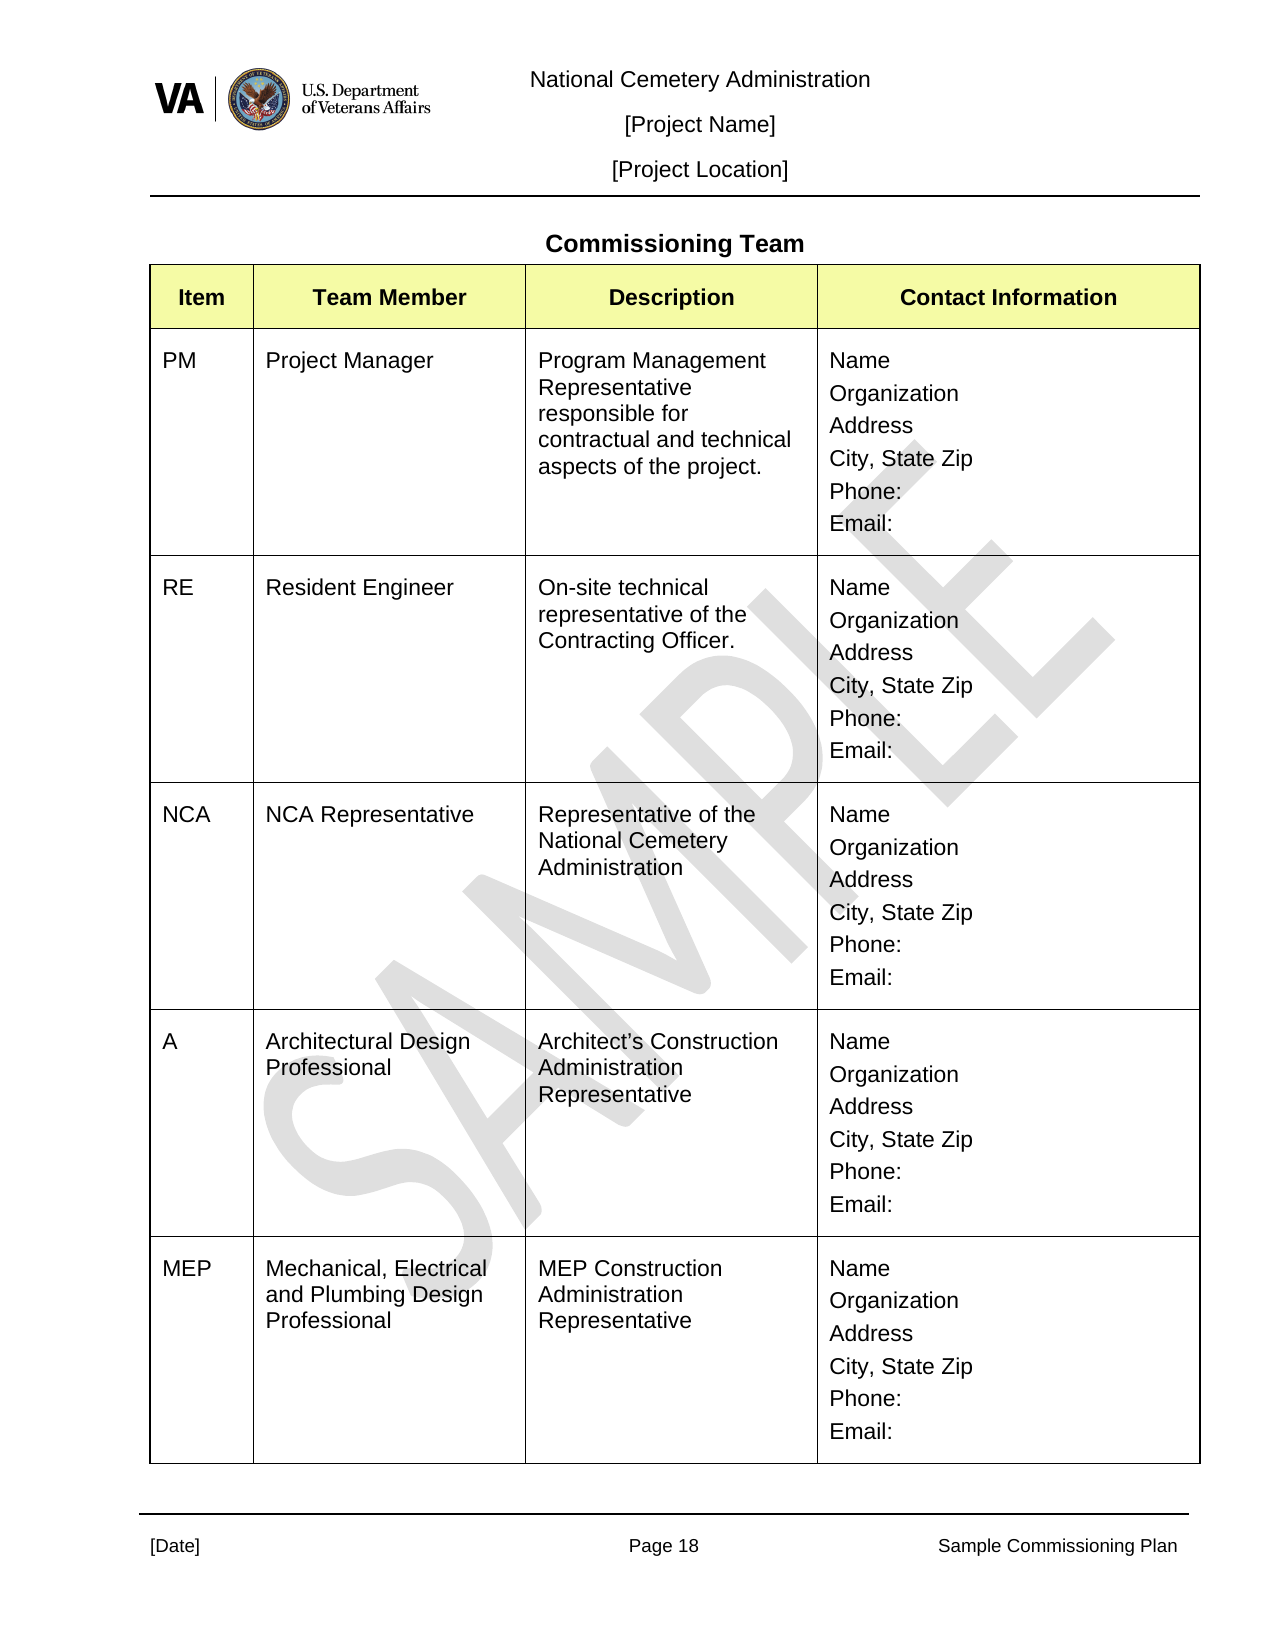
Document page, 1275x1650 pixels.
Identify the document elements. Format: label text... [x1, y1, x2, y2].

table_header Team Member [254, 265, 525, 328]
table_cell MEP [151, 1237, 253, 1462]
table_cell Representative of the National Cemetery Administration [526, 783, 817, 1009]
table_cell A [151, 1010, 253, 1236]
table_cell Name Organization Address City, State Zip Phone: Email: [818, 1237, 1199, 1462]
table_cell Mechanical, Electrical and Plumbing Design Professional [254, 1237, 525, 1462]
picture [138, 60, 448, 143]
table_cell NCA Representative [254, 783, 525, 1009]
subtitle Commissioning Team [150, 229, 1200, 258]
table_header Description [526, 265, 817, 328]
table_cell RE [151, 556, 253, 782]
table_header Contact Information [818, 265, 1199, 328]
table_cell On-site technical representative of the Contracting Officer. [526, 556, 817, 782]
table_cell Program Management Representative responsible for contractual and technical aspects of the project. [526, 329, 817, 555]
table_cell MEP Construction Administration Representative [526, 1237, 817, 1462]
table_cell Name Organization Address City, State Zip Phone: Email: [818, 329, 1199, 555]
table_cell Architect’s Construction Administration Representative [526, 1010, 817, 1236]
table_cell Project Manager [254, 329, 525, 555]
table_cell NCA [151, 783, 253, 1009]
table_cell Name Organization Address City, State Zip Phone: Email: [818, 1010, 1199, 1236]
table_cell PM [151, 329, 253, 555]
table_cell Architectural Design Professional [254, 1010, 525, 1236]
table_cell Name Organization Address City, State Zip Phone: Email: [818, 783, 1199, 1009]
table_cell Name Organization Address City, State Zip Phone: Email: [818, 556, 1199, 782]
table_header Item [151, 265, 253, 328]
table_cell Resident Engineer [254, 556, 525, 782]
